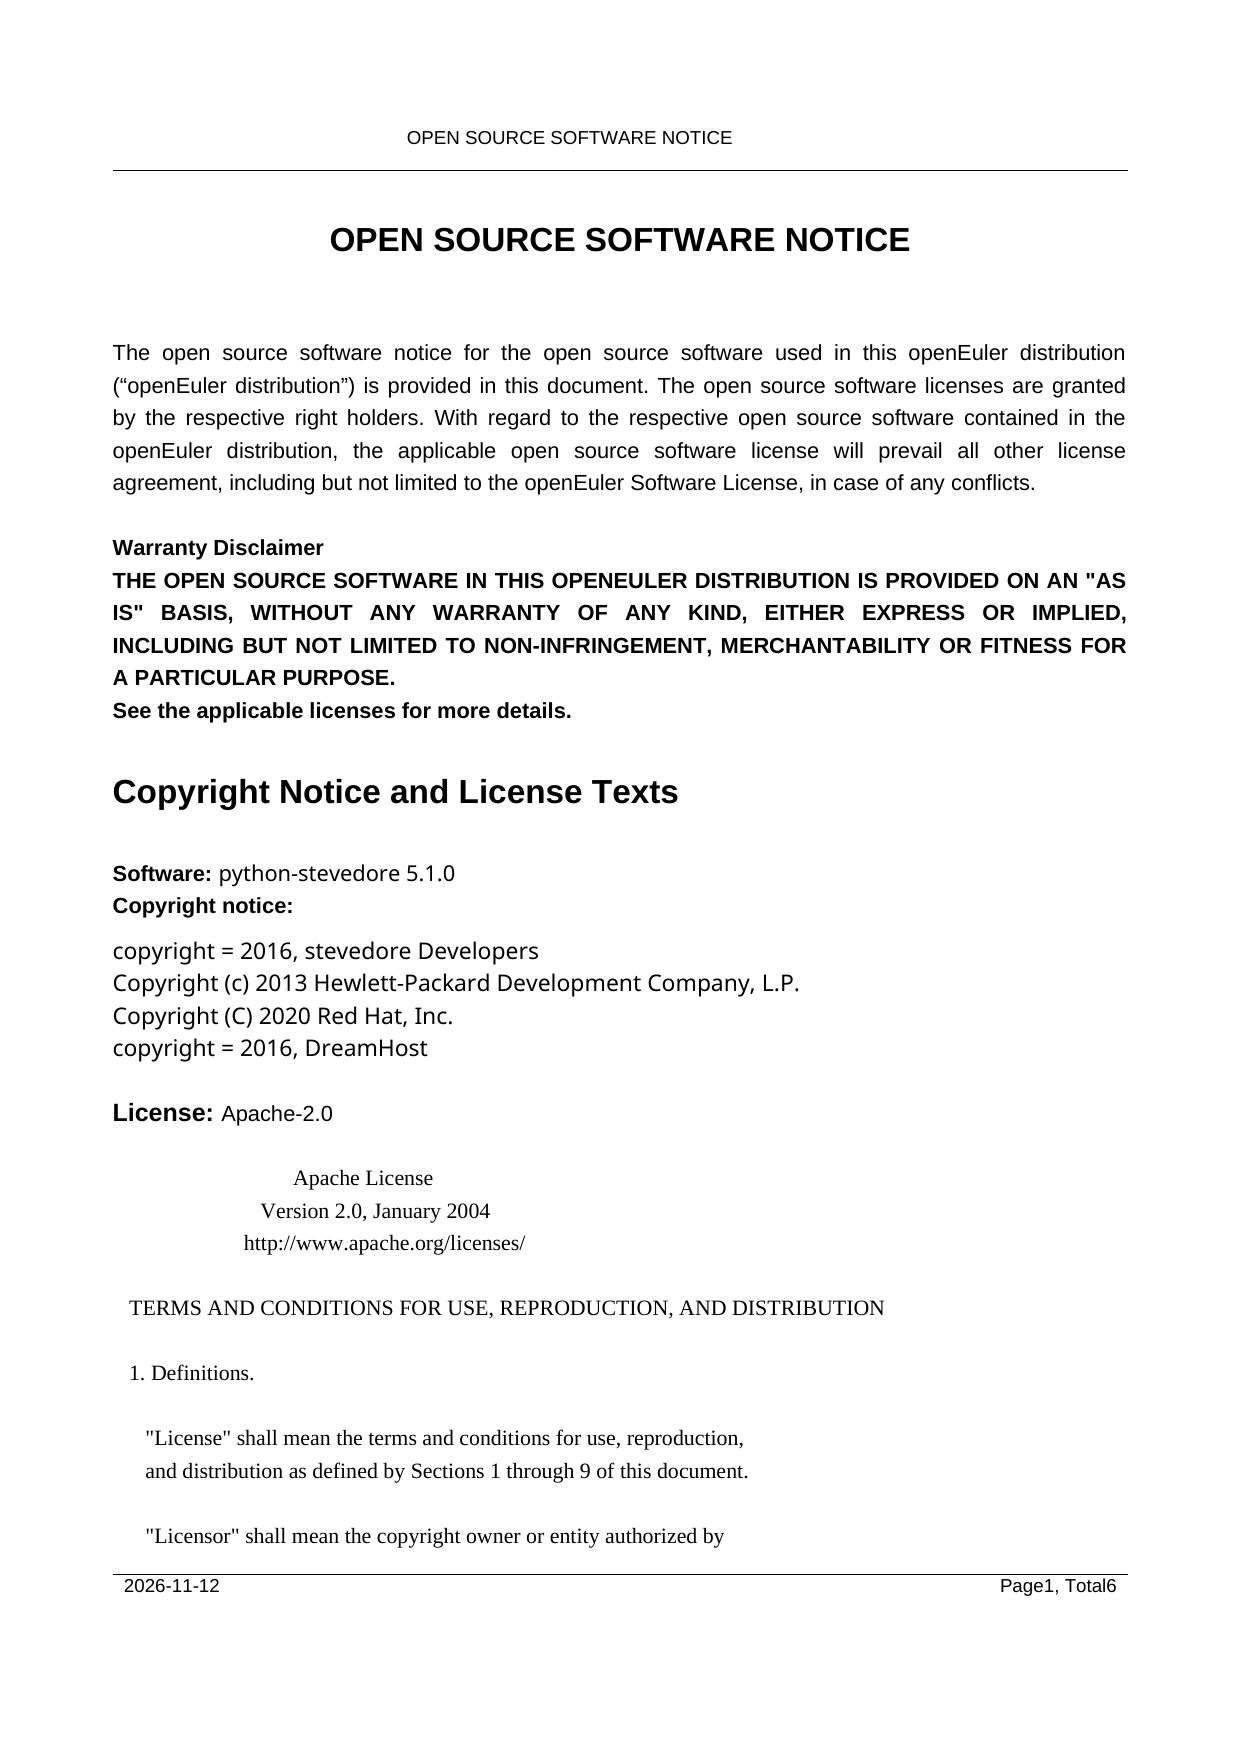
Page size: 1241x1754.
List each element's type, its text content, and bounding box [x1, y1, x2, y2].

text Copyright notice: [112, 889, 1128, 921]
title Software: python-stevedore 5.1.0 [112, 856, 1128, 889]
text copyright = 2016, stevedore Developers Copyright (c) 2013 Hewlett-Packard Development Company, L.P. Copyright (C) 2020 Red Hat, Inc. copyright = 2016, DreamHost [112, 934, 1128, 1096]
text Warranty Disclaimer [112, 531, 1128, 564]
text The open source software notice for the open source software used in this openEuler distribution (“openEuler distribution”) is provided in this document. The open source software licenses are granted by the respective right holders. With regard to the respective open source software contained in the openEuler distribution, the applicable open source software license will prevail all other license agreement, including but not limited to the openEuler Software License, in case of any conflicts. [112, 336, 1128, 499]
text THE OPEN SOURCE SOFTWARE IN THIS OPENEULER DISTRIBUTION IS PROVIDED ON AN "AS IS" BASIS, WITHOUT ANY WARRANTY OF ANY KIND, EITHER EXPRESS OR IMPLIED, INCLUDING BUT NOT LIMITED TO NON-INFRINGEMENT, MERCHANTABILITY OR FITNESS FOR A PARTICULAR PURPOSE. See the applicable licenses for more details. [112, 564, 1128, 726]
text Copyright Notice and License Texts [112, 759, 1128, 824]
text OPEN SOURCE SOFTWARE NOTICE [112, 206, 1128, 271]
text License: Apache-2.0 [112, 1096, 1128, 1129]
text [112, 1129, 1128, 1551]
